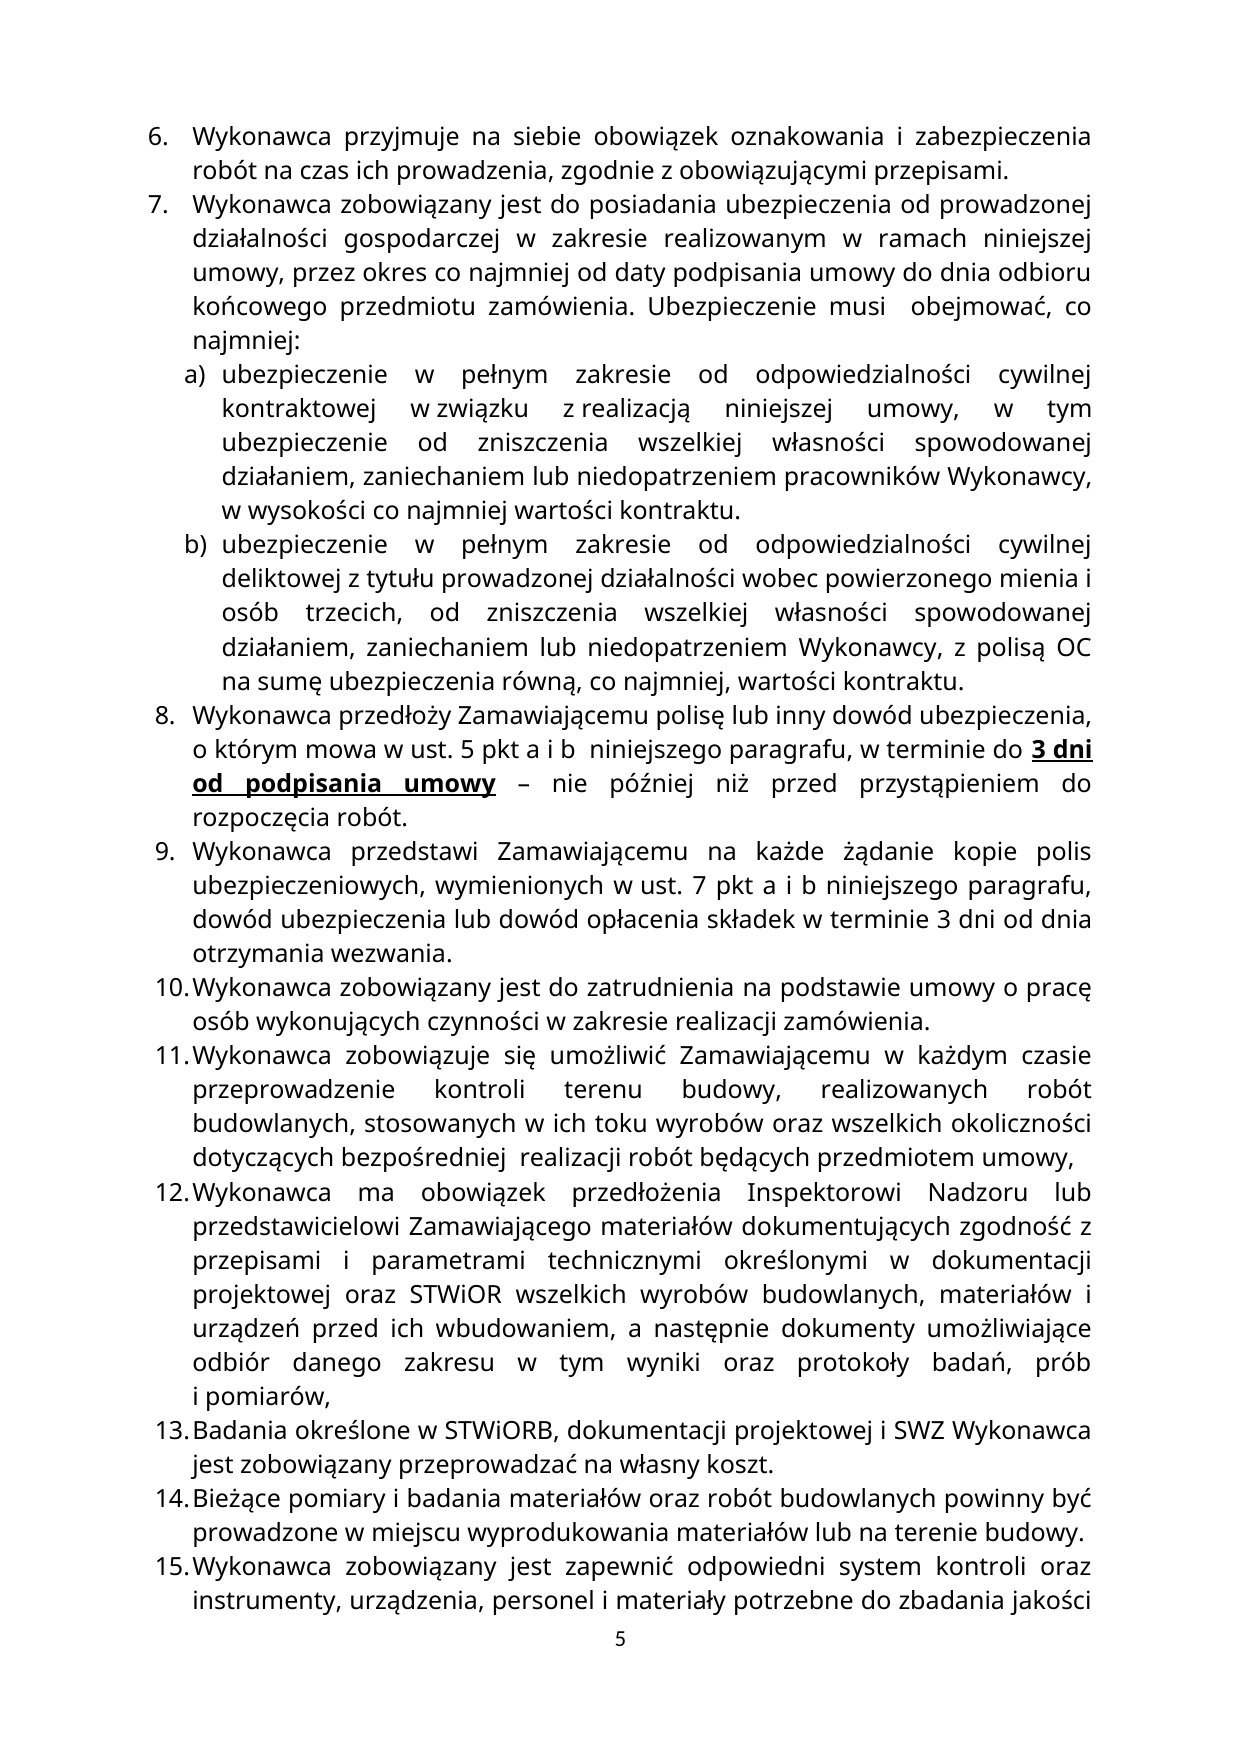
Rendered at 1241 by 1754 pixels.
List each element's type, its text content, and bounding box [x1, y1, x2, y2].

list ubezpieczenie w pełnym zakresie od odpowiedzialności cywilnej deliktowej z tytułu prowadzonej działalności wobec powierzonego mienia i osób trzecich, od zniszczenia wszelkiej własności spowodowanej działaniem, zaniechaniem lub niedopatrzeniem Wykonawcy, z polisą OC na sumę ubezpieczenia równą, co najmniej, wartości kontraktu. [184, 527, 1093, 697]
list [154, 1549, 1093, 1617]
list Bieżące pomiary i badania materiałów oraz robót budowlanych powinny być prowadzone w miejscu wyprodukowania materiałów lub na terenie budowy. [154, 1481, 1093, 1549]
list Badania określone w STWiORB, dokumentacji projektowej i SWZ Wykonawca jest zobowiązany przeprowadzać na własny koszt. [154, 1413, 1093, 1481]
list Wykonawca zobowiązany jest do zatrudnienia na podstawie umowy o pracę osób wykonujących czynności w zakresie realizacji zamówienia. [154, 970, 1093, 1038]
list Wykonawca przedłoży Zamawiającemu polisę lub inny dowód ubezpieczenia, o którym mowa w ust. 5 pkt a i b niniejszego paragrafu, w terminie do 3 dni od podpisania umowy – nie później niż przed przystąpieniem do rozpoczęcia robót. [154, 697, 1093, 833]
list Wykonawca przedstawi Zamawiającemu na każde żądanie kopie polis ubezpieczeniowych, wymienionych w ust. 7 pkt a i b niniejszego paragrafu, dowód ubezpieczenia lub dowód opłacenia składek w terminie 3 dni od dnia otrzymania wezwania. [154, 833, 1093, 970]
list Wykonawca zobowiązuje się umożliwić Zamawiającemu w każdym czasie przeprowadzenie kontroli terenu budowy, realizowanych robót budowlanych, stosowanych w ich toku wyrobów oraz wszelkich okoliczności dotyczących bezpośredniej realizacji robót będących przedmiotem umowy, [154, 1038, 1093, 1174]
list ubezpieczenie w pełnym zakresie od odpowiedzialności cywilnej kontraktowej w związku z realizacją niniejszej umowy, w tym ubezpieczenie od zniszczenia wszelkiej własności spowodowanej działaniem, zaniechaniem lub niedopatrzeniem pracowników Wykonawcy, w wysokości co najmniej wartości kontraktu. [184, 357, 1093, 527]
list Wykonawca ma obowiązek przedłożenia Inspektorowi Nadzoru lub przedstawicielowi Zamawiającego materiałów dokumentujących zgodność z przepisami i parametrami technicznymi określonymi w dokumentacji projektowej oraz STWiOR wszelkich wyrobów budowlanych, materiałów i urządzeń przed ich wbudowaniem, a następnie dokumenty umożliwiające odbiór danego zakresu w tym wyniki oraz protokoły badań, prób i pomiarów, [154, 1174, 1093, 1413]
list Wykonawca przyjmuje na siebie obowiązek oznakowania i zabezpieczenia robót na czas ich prowadzenia, zgodnie z obowiązującymi przepisami. [148, 118, 1093, 186]
list Wykonawca zobowiązany jest do posiadania ubezpieczenia od prowadzonej działalności gospodarczej w zakresie realizowanym w ramach niniejszej umowy, przez okres co najmniej od daty podpisania umowy do dnia odbioru końcowego przedmiotu zamówienia. Ubezpieczenie musi obejmować, co najmniej: [148, 186, 1093, 357]
